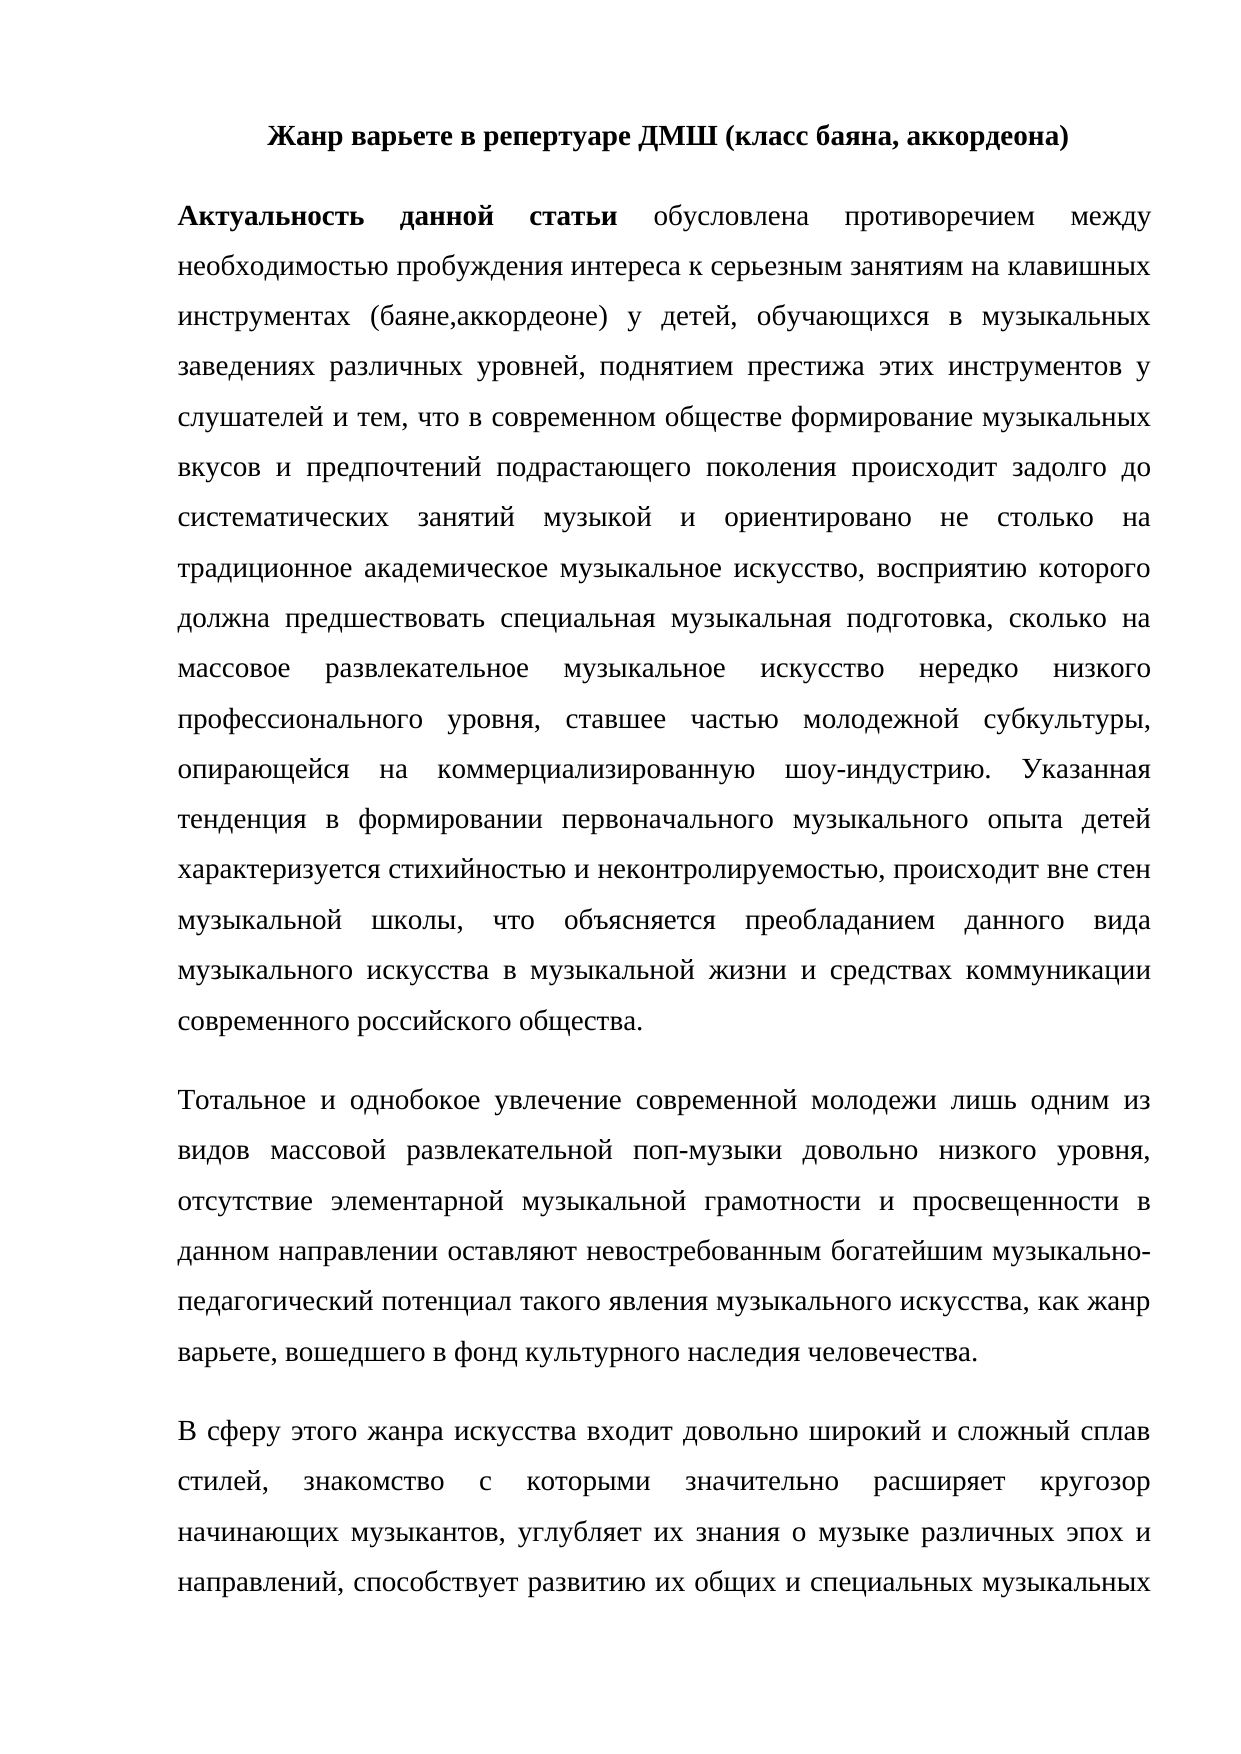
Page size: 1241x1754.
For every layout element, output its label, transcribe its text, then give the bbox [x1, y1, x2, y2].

text Жанр варьете в репертуаре ДМШ (класс баяна, аккордеона) [177, 118, 1152, 152]
text Тотальное и однобокое увлечение современной молодежи лишь одним из видов массовой развлекательной поп-музыки довольно низкого уровня, отсутствие элементарной музыкальной грамотности и просвещенности в данном направлении оставляют невостребованным богатейшим музыкально-педагогический потенциал такого явления музыкального искусства, как жанр варьете, вошедшего в фонд культурного наследия человечества. [177, 1082, 1152, 1367]
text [177, 1413, 1152, 1598]
text Актуальность данной статьи обусловлена противоречием между необходимостью пробуждения интереса к серьезным занятиям на клавишных инструментах (баяне,аккордеоне) у детей, обучающихся в музыкальных заведениях различных уровней, поднятием престижа этих инструментов у слушателей и тем, что в современном обществе формирование музыкальных вкусов и предпочтений подрастающего поколения происходит задолго до систематических занятий музыкой и ориентировано не столько на традиционное академическое музыкальное искусство, восприятию которого должна предшествовать специальная музыкальная подготовка, сколько на массовое развлекательное музыкальное искусство нередко низкого профессионального уровня, ставшее частью молодежной субкультуры, опирающейся на коммерциализированную шоу-индустрию. Указанная тенденция в формировании первоначального музыкального опыта детей характеризуется стихийностью и неконтролируемостью, происходит вне стен музыкальной школы, что объясняется преобладанием данного вида музыкального искусства в музыкальной жизни и средствах коммуникации современного российского общества. [177, 198, 1152, 1036]
